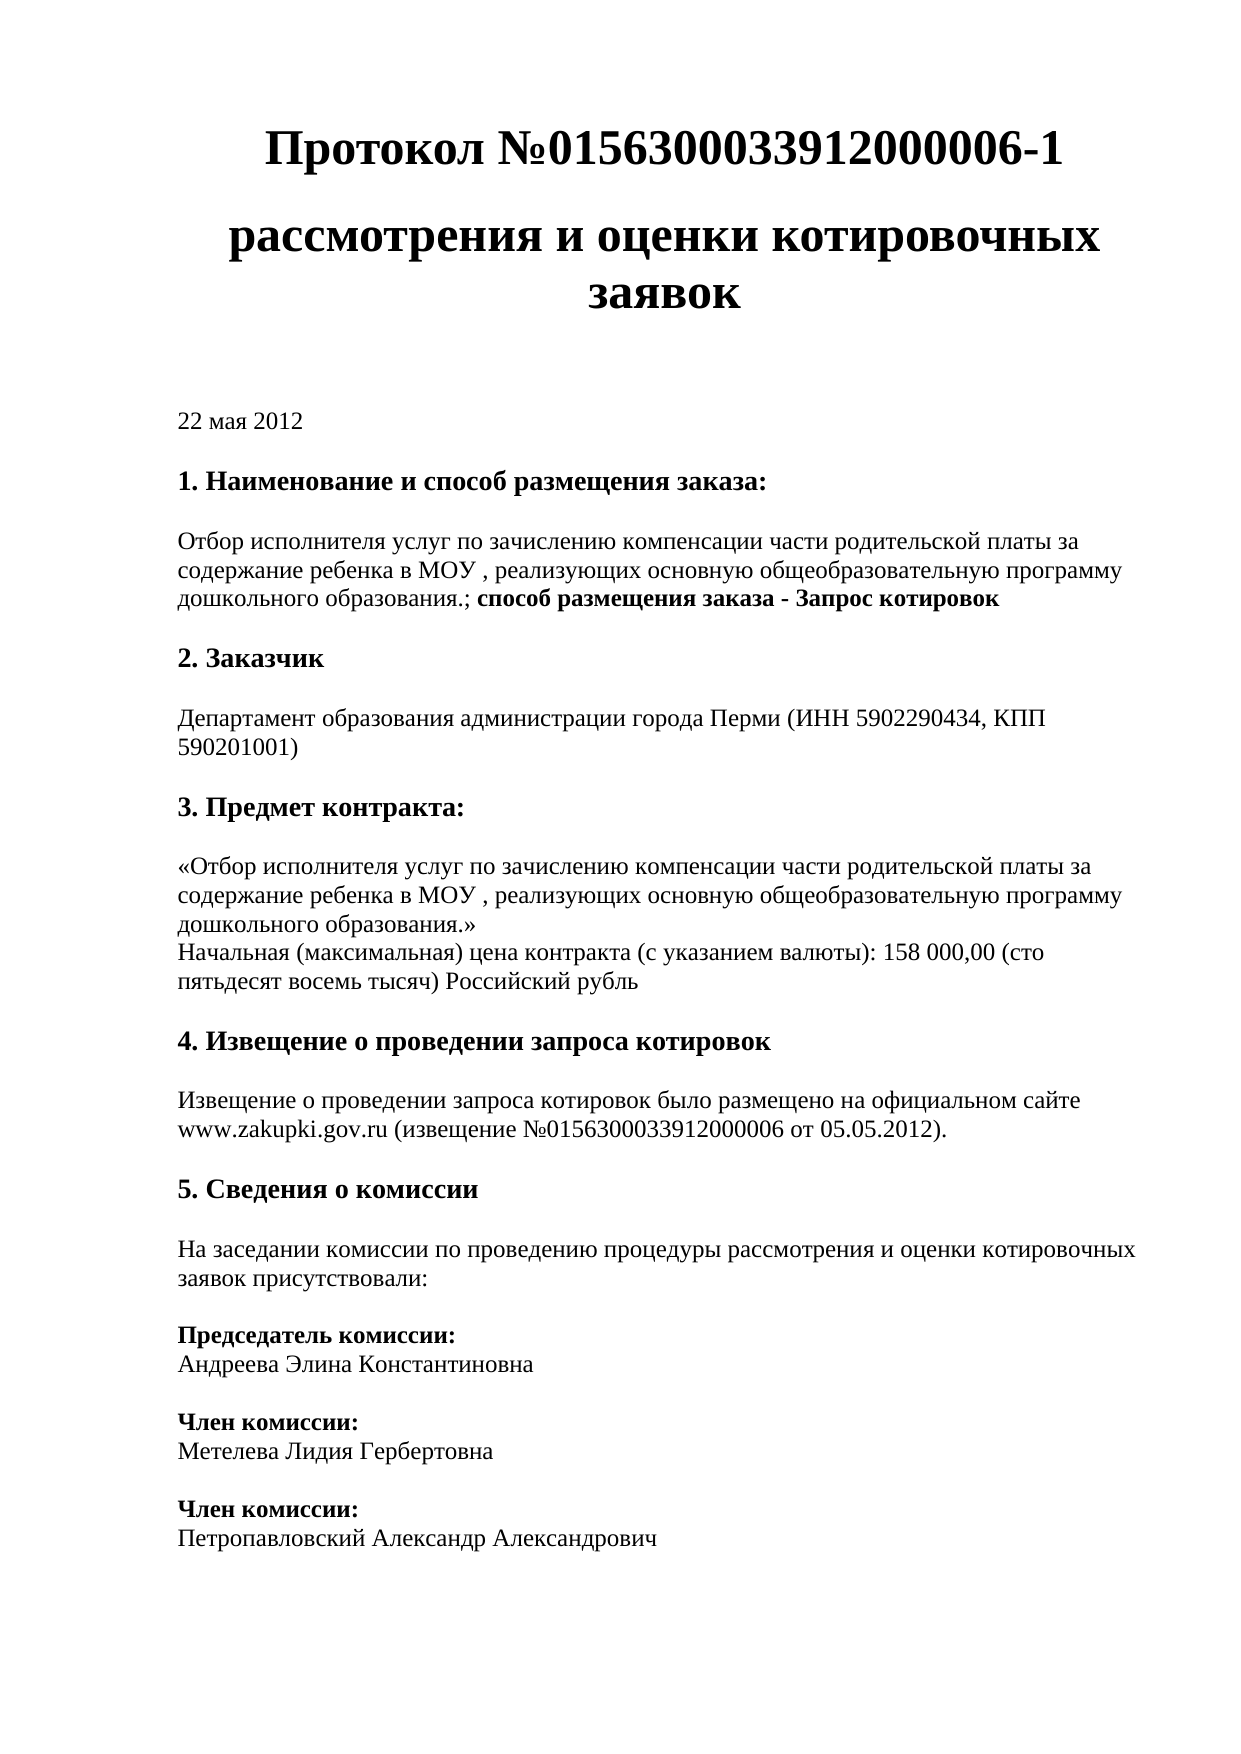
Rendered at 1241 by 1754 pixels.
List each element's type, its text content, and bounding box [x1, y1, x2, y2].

text 5. Сведения о комиссии [177, 1172, 1152, 1205]
text Член комиссии: Метелева Лидия Гербертовна [177, 1407, 1152, 1465]
text рассмотрения и оценки котировочных заявок [177, 205, 1152, 320]
text 2. Заказчик [177, 641, 1152, 674]
text 3. Предмет контракта: [177, 789, 1152, 822]
text «Отбор исполнителя услуг по зачислению компенсации части родительской платы за содержание ребенка в МОУ , реализующих основную общеобразовательную программу дошкольного образования.» Начальная (максимальная) цена контракта (с указанием валюты): 158 000,00 (сто пятьдесят восемь тысяч) Российский рубль [177, 851, 1152, 995]
text Департамент образования администрации города Перми (ИНН 5902290434, КПП 590201001) [177, 703, 1152, 760]
text Протокол №0156300033912000006-1 [177, 118, 1152, 176]
text 22 мая 2012 [177, 378, 1152, 435]
text Отбор исполнителя услуг по зачислению компенсации части родительской платы за содержание ребенка в МОУ , реализующих основную общеобразовательную программу дошкольного образования.; способ размещения заказа - Запрос котировок [177, 526, 1152, 612]
text На заседании комиссии по проведению процедуры рассмотрения и оценки котировочных заявок присутствовали: [177, 1234, 1152, 1291]
text Член комиссии: Петропавловский Александр Александрович [177, 1494, 1152, 1551]
text 4. Извещение о проведении запроса котировок [177, 1024, 1152, 1056]
text Председатель комиссии: Андреева Элина Константиновна [177, 1321, 1152, 1378]
text 1. Наименование и способ размещения заказа: [177, 464, 1152, 497]
text Извещение о проведении запроса котировок было размещено на официальном сайте www.zakupki.gov.ru (извещение №0156300033912000006 от 05.05.2012). [177, 1086, 1152, 1143]
